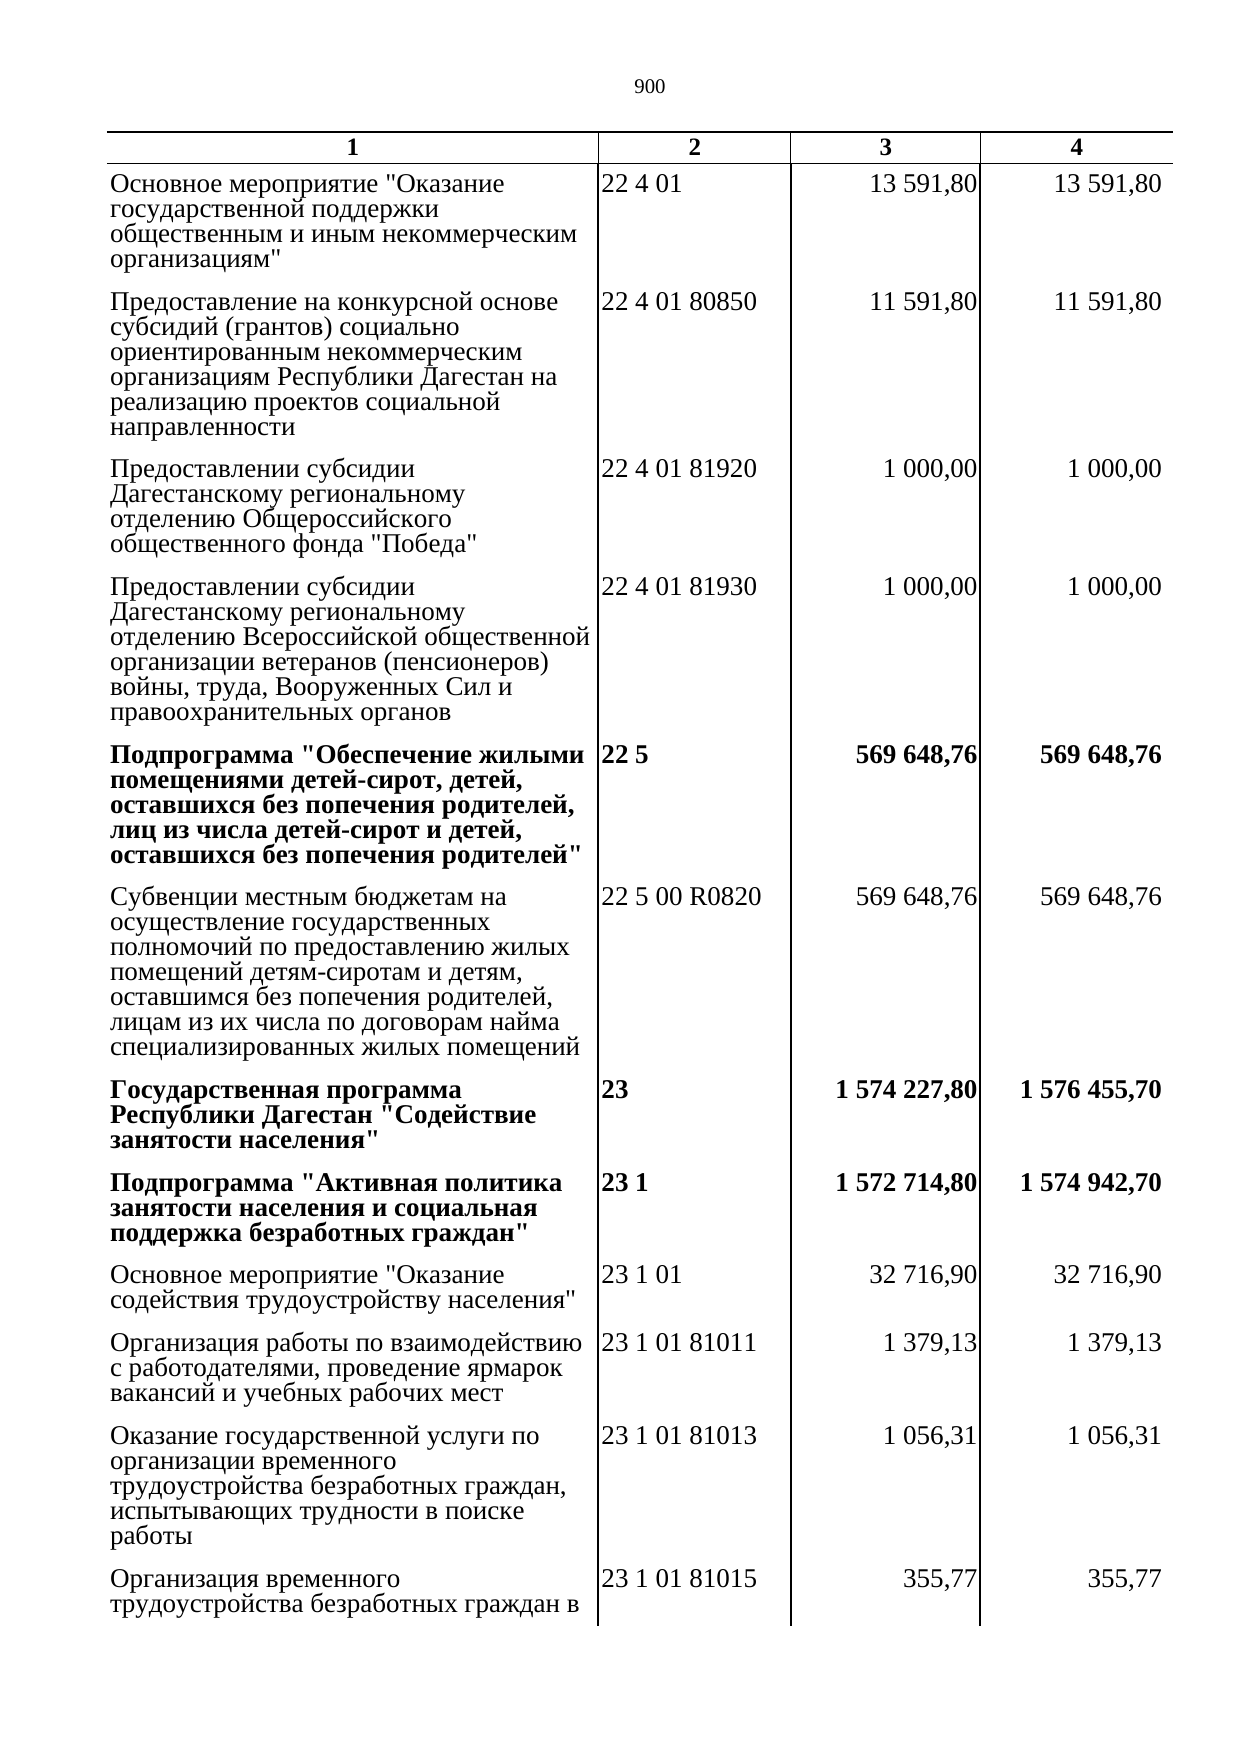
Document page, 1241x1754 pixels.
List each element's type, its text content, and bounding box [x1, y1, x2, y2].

table_cell 1 000,00 [792, 449, 979, 566]
table_cell 1 574 942,70 [981, 1162, 1164, 1255]
table_header 2 [599, 133, 790, 163]
table_cell 1 572 714,80 [792, 1162, 979, 1255]
table_header 4 [981, 133, 1173, 163]
table_cell 11 591,80 [792, 281, 979, 449]
table_cell Государственная программа Республики Дагестан "Содействие занятости населения" [107, 1070, 597, 1162]
table_cell 1 379,13 [981, 1323, 1164, 1415]
table_cell Основное мероприятие "Оказание государственной поддержки общественным и иным некоммерческим организациям" [107, 164, 597, 281]
table_cell Подпрограмма "Обеспечение жилыми помещениями детей-сирот, детей, оставшихся без попечения родителей, лиц из числа детей-сирот и детей, оставшихся без попечения родителей" [107, 734, 597, 877]
table_cell 1 056,31 [792, 1415, 979, 1558]
table_cell 1 056,31 [981, 1415, 1164, 1558]
table_cell 22 4 01 [599, 164, 790, 281]
table_cell 569 648,76 [792, 734, 979, 877]
table_cell Субвенции местным бюджетам на осуществление государственных полномочий по предоставлению жилых помещений детям-сиротам и детям, оставшимся без попечения родителей, лицам из их числа по договорам найма специализированных жилых помещений [107, 877, 597, 1069]
table_cell 22 4 01 80850 [599, 281, 790, 449]
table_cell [107, 1558, 597, 1626]
table_cell 11 591,80 [981, 281, 1164, 449]
table_cell 23 1 [599, 1162, 790, 1255]
table_header 3 [791, 133, 980, 163]
table_cell Предоставлении субсидии Дагестанскому региональному отделению Общероссийского общественного фонда "Победа" [107, 449, 597, 566]
table_cell 1 000,00 [981, 566, 1164, 734]
table_cell 22 4 01 81920 [599, 449, 790, 566]
table_cell 355,77 [981, 1558, 1164, 1626]
table_cell 13 591,80 [981, 164, 1164, 281]
table_cell 23 [599, 1070, 790, 1162]
table_cell 23 1 01 81011 [599, 1323, 790, 1415]
table_cell 32 716,90 [981, 1255, 1164, 1323]
table_cell 13 591,80 [792, 164, 979, 281]
table_cell 1 000,00 [792, 566, 979, 734]
table_cell Оказание государственной услуги по организации временного трудоустройства безработных граждан, испытывающих трудности в поиске работы [107, 1415, 597, 1558]
table_cell 569 648,76 [792, 877, 979, 1069]
table_cell Подпрограмма "Активная политика занятости населения и социальная поддержка безработных граждан" [107, 1162, 597, 1255]
table_cell 23 1 01 81015 [599, 1558, 790, 1626]
table_cell 1 574 227,80 [792, 1070, 979, 1162]
table_cell 569 648,76 [981, 877, 1164, 1069]
table_cell Основное мероприятие "Оказание содействия трудоустройству населения" [107, 1255, 597, 1323]
table_cell 22 4 01 81930 [599, 566, 790, 734]
table_cell 1 000,00 [981, 449, 1164, 566]
table_cell 22 5 [599, 734, 790, 877]
table_cell 23 1 01 [599, 1255, 790, 1323]
table_cell 1 576 455,70 [981, 1070, 1164, 1162]
table_cell 355,77 [792, 1558, 979, 1626]
table_header 1 [107, 133, 598, 163]
table_cell 1 379,13 [792, 1323, 979, 1415]
table_cell Предоставление на конкурсной основе субсидий (грантов) социально ориентированным некоммерческим организациям Республики Дагестан на реализацию проектов социальной направленности [107, 281, 597, 449]
table_cell 22 5 00 R0820 [599, 877, 790, 1069]
table_cell 23 1 01 81013 [599, 1415, 790, 1558]
table_cell 569 648,76 [981, 734, 1164, 877]
table_cell Предоставлении субсидии Дагестанскому региональному отделению Всероссийской общественной организации ветеранов (пенсионеров) войны, труда, Вооруженных Сил и правоохранительных органов [107, 566, 597, 734]
table_cell 32 716,90 [792, 1255, 979, 1323]
table_cell Организация работы по взаимодействию с работодателями, проведение ярмарок вакансий и учебных рабочих мест [107, 1323, 597, 1415]
